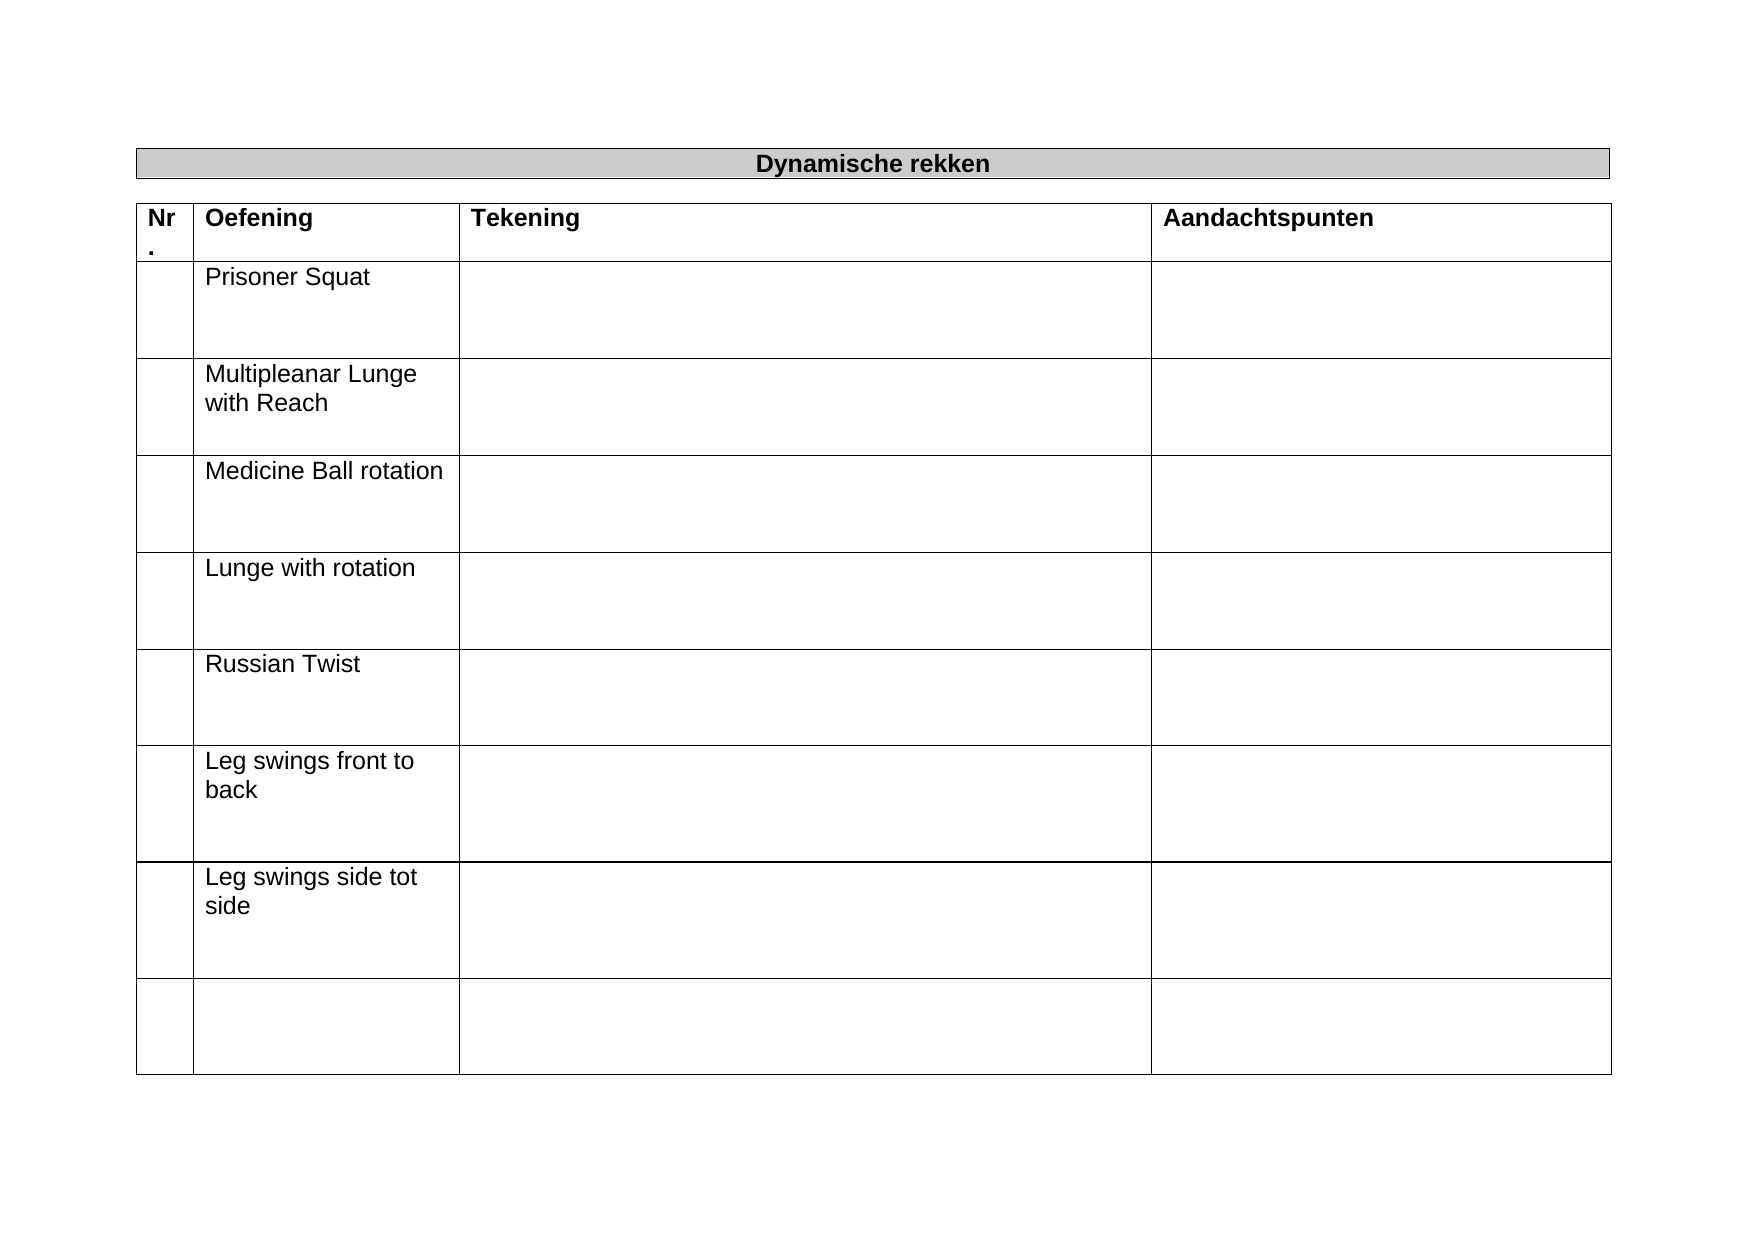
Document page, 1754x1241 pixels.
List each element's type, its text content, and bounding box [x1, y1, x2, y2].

table_cell [1152, 746, 1611, 861]
table_cell Multipleanar Lunge with Reach [194, 359, 459, 455]
table_cell [1152, 650, 1611, 745]
table_cell [137, 863, 193, 977]
table_cell Leg swings side tot side [194, 863, 459, 977]
table_header Tekening [460, 204, 1151, 261]
table_cell Prisoner Squat [194, 262, 459, 358]
table_cell [460, 746, 1151, 861]
table_cell [1152, 979, 1611, 1074]
table_header Oefening [194, 204, 459, 261]
table_cell [460, 553, 1151, 648]
table_cell [460, 359, 1151, 455]
table_cell [137, 359, 193, 455]
table_cell [137, 650, 193, 745]
table_cell [137, 979, 193, 1074]
table_cell [460, 456, 1151, 552]
table_cell [137, 456, 193, 552]
table_cell [1152, 359, 1611, 455]
table_header Aandachtspunten [1152, 204, 1611, 261]
table_cell [137, 262, 193, 358]
table_cell Lunge with rotation [194, 553, 459, 648]
table_cell [137, 553, 193, 648]
table_cell [1152, 456, 1611, 552]
table_cell [460, 262, 1151, 358]
table_cell [460, 979, 1151, 1074]
table_cell [137, 746, 193, 861]
table_cell [1152, 863, 1611, 977]
table_cell [1152, 262, 1611, 358]
table_cell Russian Twist [194, 650, 459, 745]
table_cell [1152, 553, 1611, 648]
table_header Dynamische rekken [137, 149, 1609, 177]
table_cell [460, 863, 1151, 977]
table_header Nr. [137, 204, 193, 261]
table_cell [194, 979, 459, 1074]
table_cell [460, 650, 1151, 745]
table_cell Leg swings front to back [194, 746, 459, 861]
table_cell Medicine Ball rotation [194, 456, 459, 552]
